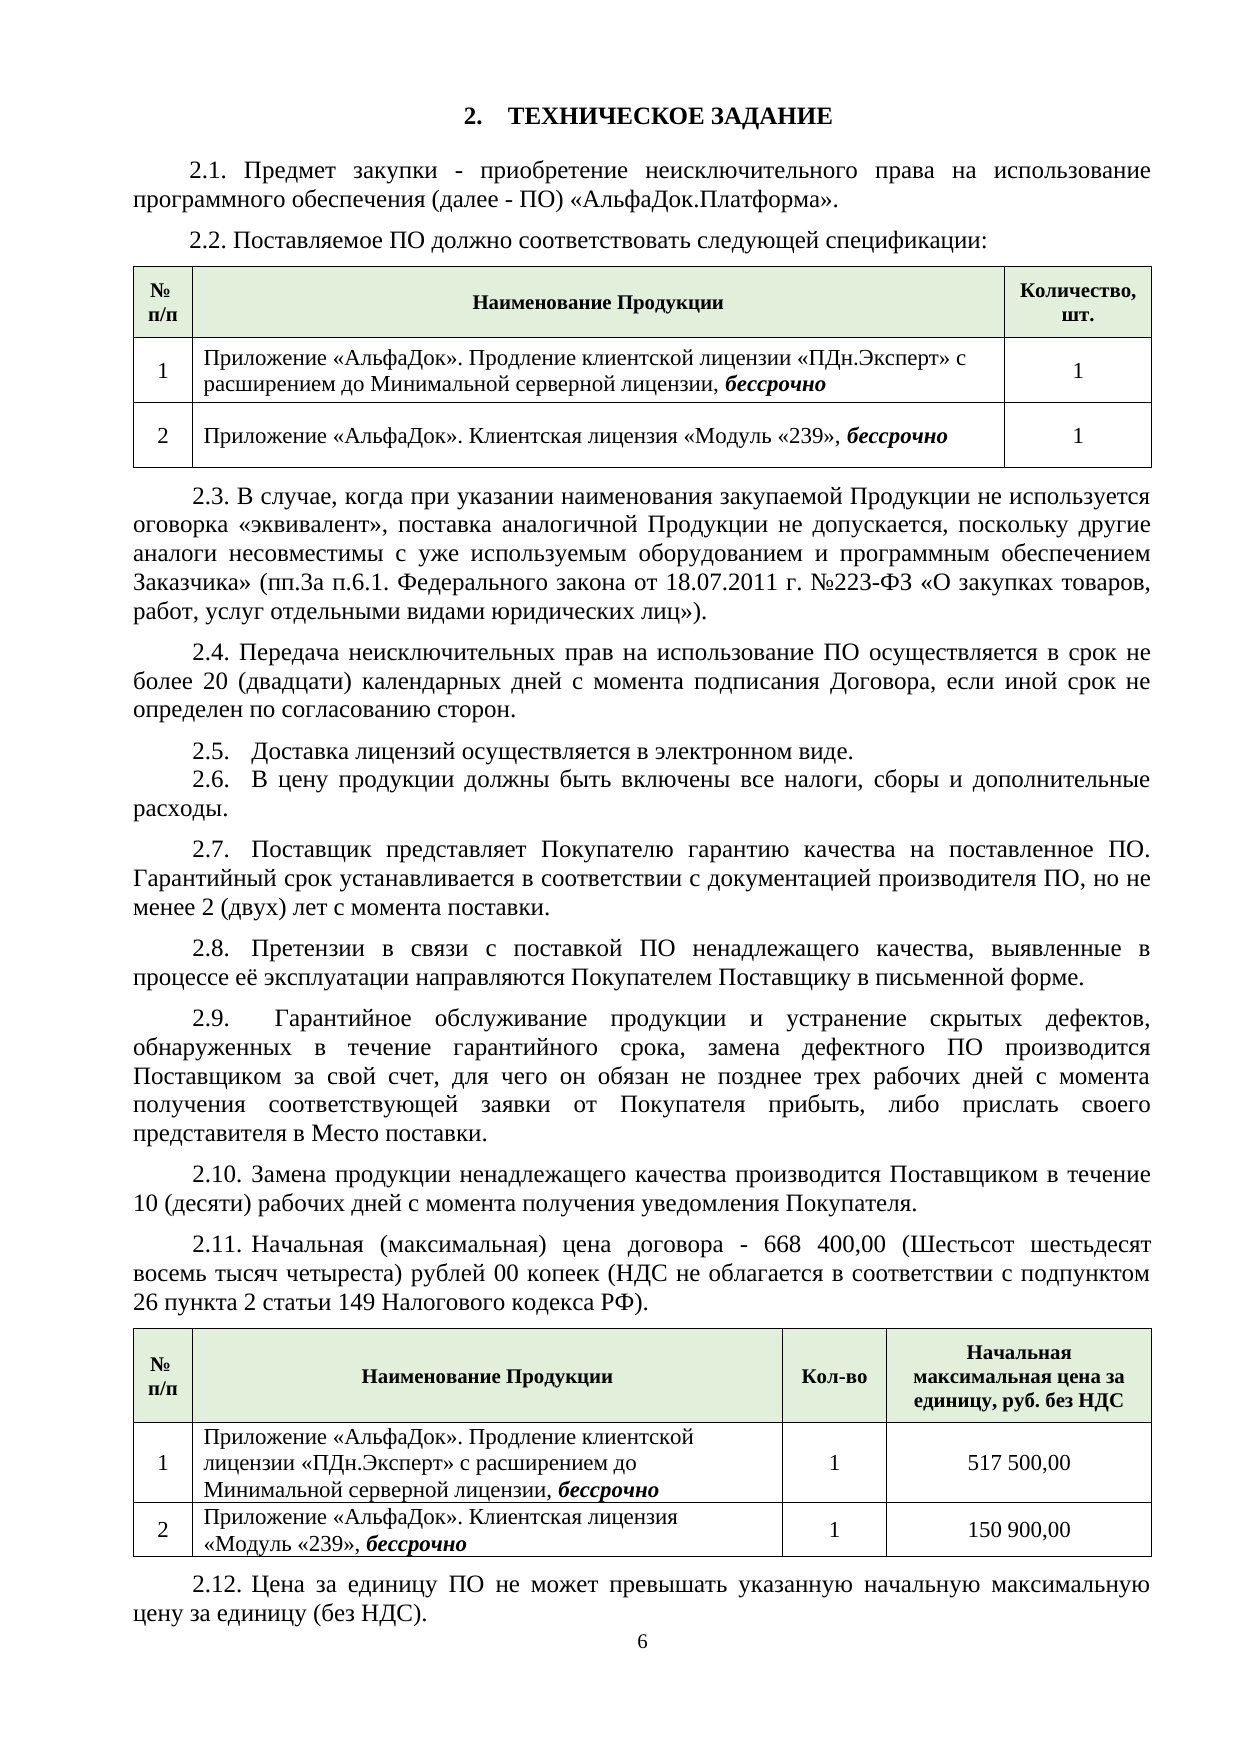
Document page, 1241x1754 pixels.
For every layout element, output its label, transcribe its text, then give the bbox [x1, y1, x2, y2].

list Начальная (максимальная) цена договора - 668 400,00 (Шестьсот шестьдесят восемь тысяч четыреста) рублей 00 копеек (НДС не облагается в соответствии с подпунктом 26 пункта 2 статьи 149 Налогового кодекса РФ). [133, 1229, 1152, 1316]
list Поставщик представляет Покупателю гарантию качества на поставленное ПО. Гарантийный срок устанавливается в соответствии с документацией производителя ПО, но не менее 2 (двух) лет с момента поставки. [133, 834, 1152, 921]
table_cell 1 [783, 1423, 886, 1502]
table_cell 150 900,00 [887, 1503, 1151, 1556]
table_cell 1 [1005, 338, 1151, 402]
table_header Количество, шт. [1005, 267, 1151, 337]
table_header Наименование Продукции [193, 267, 1004, 337]
list Цена за единицу ПО не может превышать указанную начальную максимальную цену за единицу (без НДС). [133, 1569, 1152, 1627]
table_cell 1 [134, 1423, 192, 1502]
subtitle ТЕХНИЧЕСКОЕ ЗАДАНИЕ [145, 101, 1152, 130]
table_header Начальная максимальная цена за единицу, руб. без НДС [887, 1329, 1151, 1422]
list В цену продукции должны быть включены все налоги, сборы и дополнительные расходы. [133, 764, 1152, 822]
list Гарантийное обслуживание продукции и устранение скрытых дефектов, обнаруженных в течение гарантийного срока, замена дефектного ПО производится Поставщиком за свой счет, для чего он обязан не позднее трех рабочих дней с момента получения соответствующей заявки от Покупателя прибыть, либо прислать своего представителя в Место поставки. [133, 1003, 1152, 1147]
list Претензии в связи с поставкой ПО ненадлежащего качества, выявленные в процессе её эксплуатации направляются Покупателем Поставщику в письменной форме. [133, 933, 1152, 991]
text 2.4. Передача неисключительных прав на использование ПО осуществляется в срок не более 20 (двадцати) календарных дней с момента подписания Договора, если иной срок не определен по согласованию сторон. [133, 637, 1152, 723]
table_cell Приложение «АльфаДок». Продление клиентской лицензии «ПДн.Эксперт» с расширением до Минимальной серверной лицензии, бессрочно [193, 1423, 782, 1502]
table_header Кол-во [783, 1329, 886, 1422]
list Доставка лицензий осуществляется в электронном виде. [133, 736, 1152, 764]
table_cell 1 [783, 1503, 886, 1556]
list Замена продукции ненадлежащего качества производится Поставщиком в течение 10 (десяти) рабочих дней с момента получения уведомления Покупателя. [133, 1159, 1152, 1217]
table_cell Приложение «АльфаДок». Клиентская лицензия «Модуль «239», бессрочно [193, 1503, 782, 1556]
list 2.2. Поставляемое ПО должно соответствовать следующей спецификации: [133, 225, 1152, 254]
table_cell Приложение «АльфаДок». Продление клиентской лицензии «ПДн.Эксперт» с расширением до Минимальной серверной лицензии, бессрочно [193, 338, 1004, 402]
table_header Наименование Продукции [193, 1329, 782, 1422]
list 2.1. Предмет закупки - приобретение неисключительного права на использование программного обеспечения (далее - ПО) «АльфаДок.Платформа». [133, 155, 1152, 212]
table_cell 2 [134, 403, 192, 467]
table_cell 1 [134, 338, 192, 402]
text 2.3. В случае, когда при указании наименования закупаемой Продукции не используется оговорка «эквивалент», поставка аналогичной Продукции не допускается, поскольку другие аналоги несовместимы с уже используемым оборудованием и программным обеспечением Заказчика» (пп.3а п.6.1. Федерального закона от 18.07.2011 г. №223-ФЗ «О закупках товаров, работ, услуг отдельными видами юридических лиц»). [133, 481, 1152, 624]
table_cell 517 500,00 [887, 1423, 1151, 1502]
table_cell 1 [1005, 403, 1151, 467]
table_cell Приложение «АльфаДок». Клиентская лицензия «Модуль «239», бессрочно [193, 403, 1004, 467]
table_header № п/п [134, 267, 192, 337]
table_header № п/п [134, 1329, 192, 1422]
table_cell 2 [134, 1503, 192, 1556]
